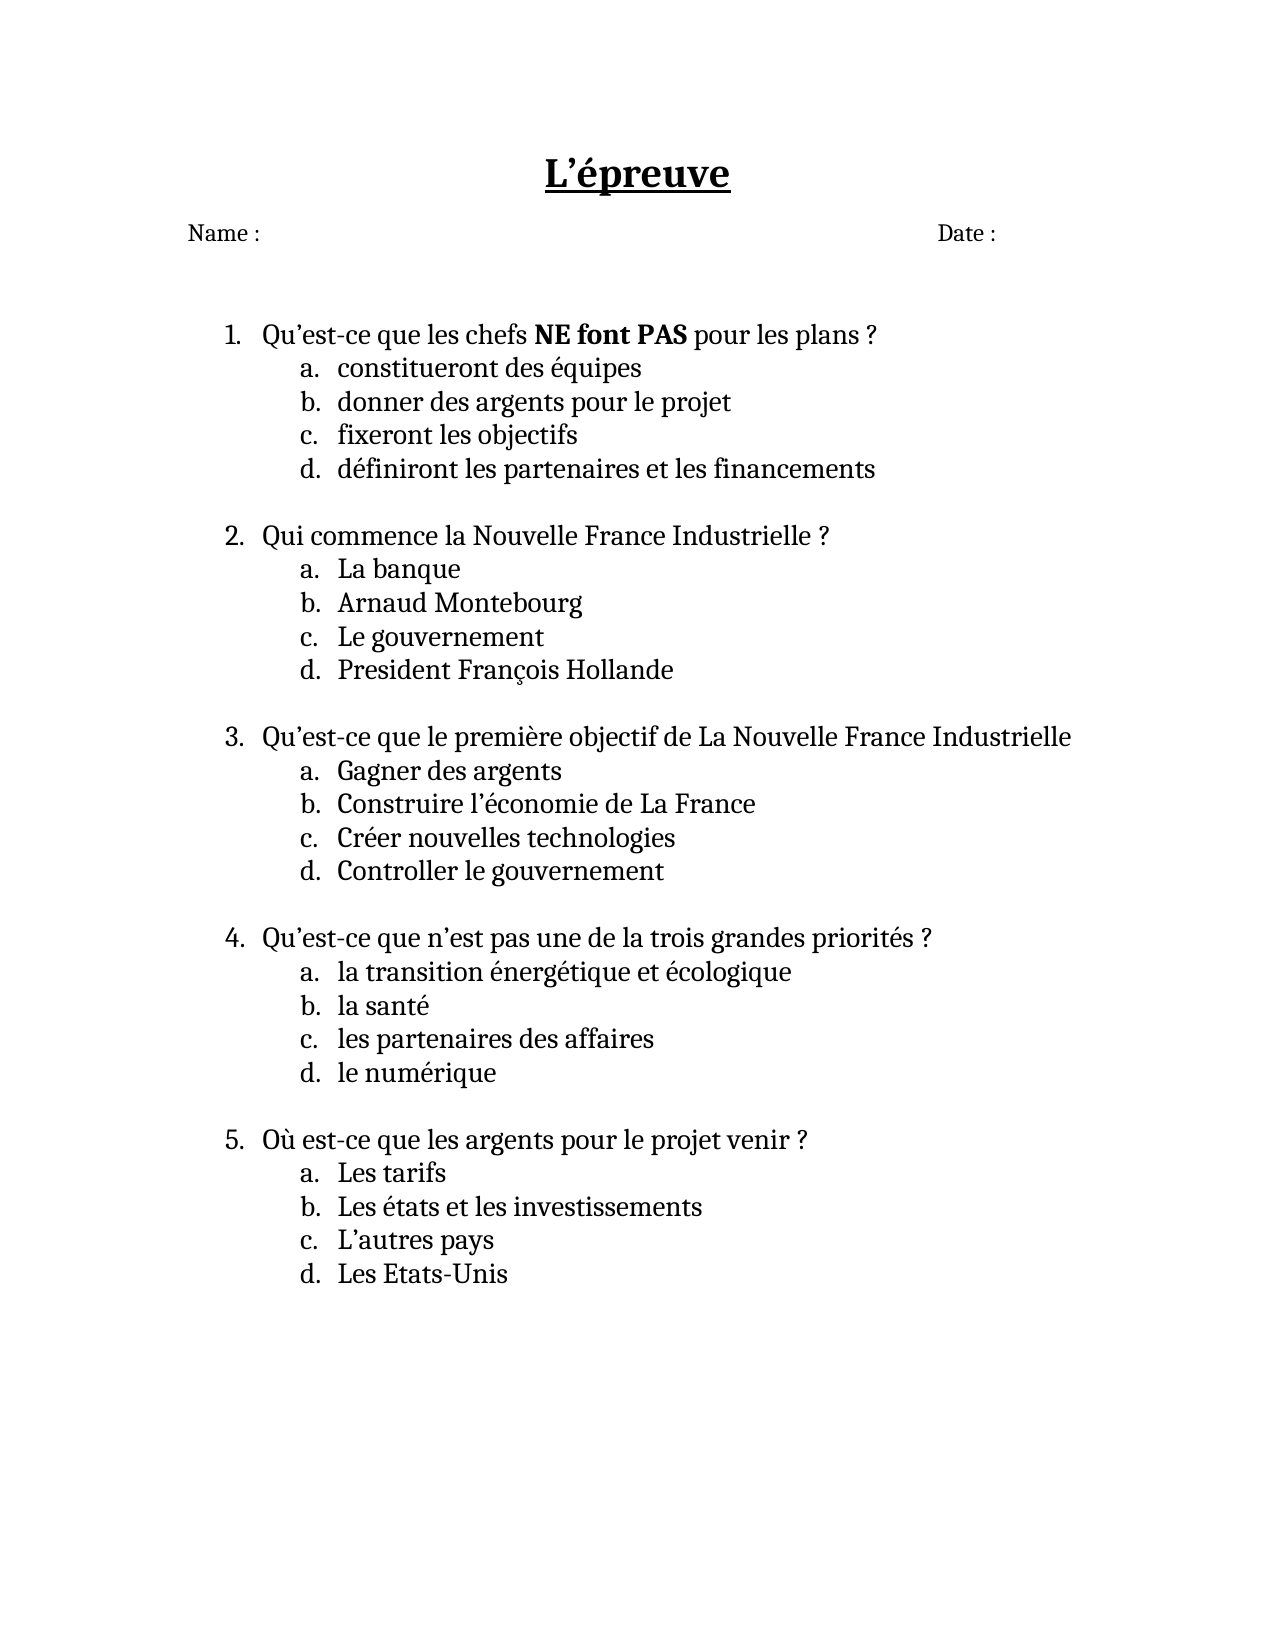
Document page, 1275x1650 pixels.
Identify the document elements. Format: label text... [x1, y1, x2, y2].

list La banque [300, 553, 1087, 586]
list Les tarifs [300, 1156, 1087, 1190]
list Les états et les investissements [300, 1190, 1087, 1223]
list Le gouvernement [300, 620, 1087, 653]
list Gagner des argents [300, 754, 1087, 787]
list Qu’est-ce que n’est pas une de la trois grandes priorités ? [225, 922, 1087, 955]
text L’épreuve [187, 150, 1087, 198]
list Qu’est-ce que le première objectif de La Nouvelle France Industrielle [225, 720, 1087, 754]
list Arnaud Montebourg [300, 586, 1087, 620]
list le numérique [300, 1056, 1087, 1089]
list Créer nouvelles technologies [300, 821, 1087, 854]
list la santé [300, 989, 1087, 1022]
list L’autres pays [300, 1223, 1087, 1257]
list Controller le gouvernement [300, 854, 1087, 888]
list Qui commence la Nouvelle France Industrielle ? [225, 519, 1087, 553]
list donner des argents pour le projet [300, 385, 1087, 418]
list Qu’est-ce que les chefs NE font PAS pour les plans ? [225, 318, 1087, 351]
list Où est-ce que les argents pour le projet venir ? [225, 1123, 1087, 1156]
list définiront les partenaires et les financements [300, 452, 1087, 486]
list Construire l’économie de La France [300, 787, 1087, 821]
list Les Etats-Unis [300, 1257, 1087, 1291]
list la transition énergétique et écologique [300, 955, 1087, 989]
list President François Hollande [300, 653, 1087, 687]
list fixeront les objectifs [300, 418, 1087, 452]
list les partenaires des affaires [300, 1022, 1087, 1056]
text Name : Date : [187, 219, 1087, 247]
list constitueront des équipes [300, 351, 1087, 385]
